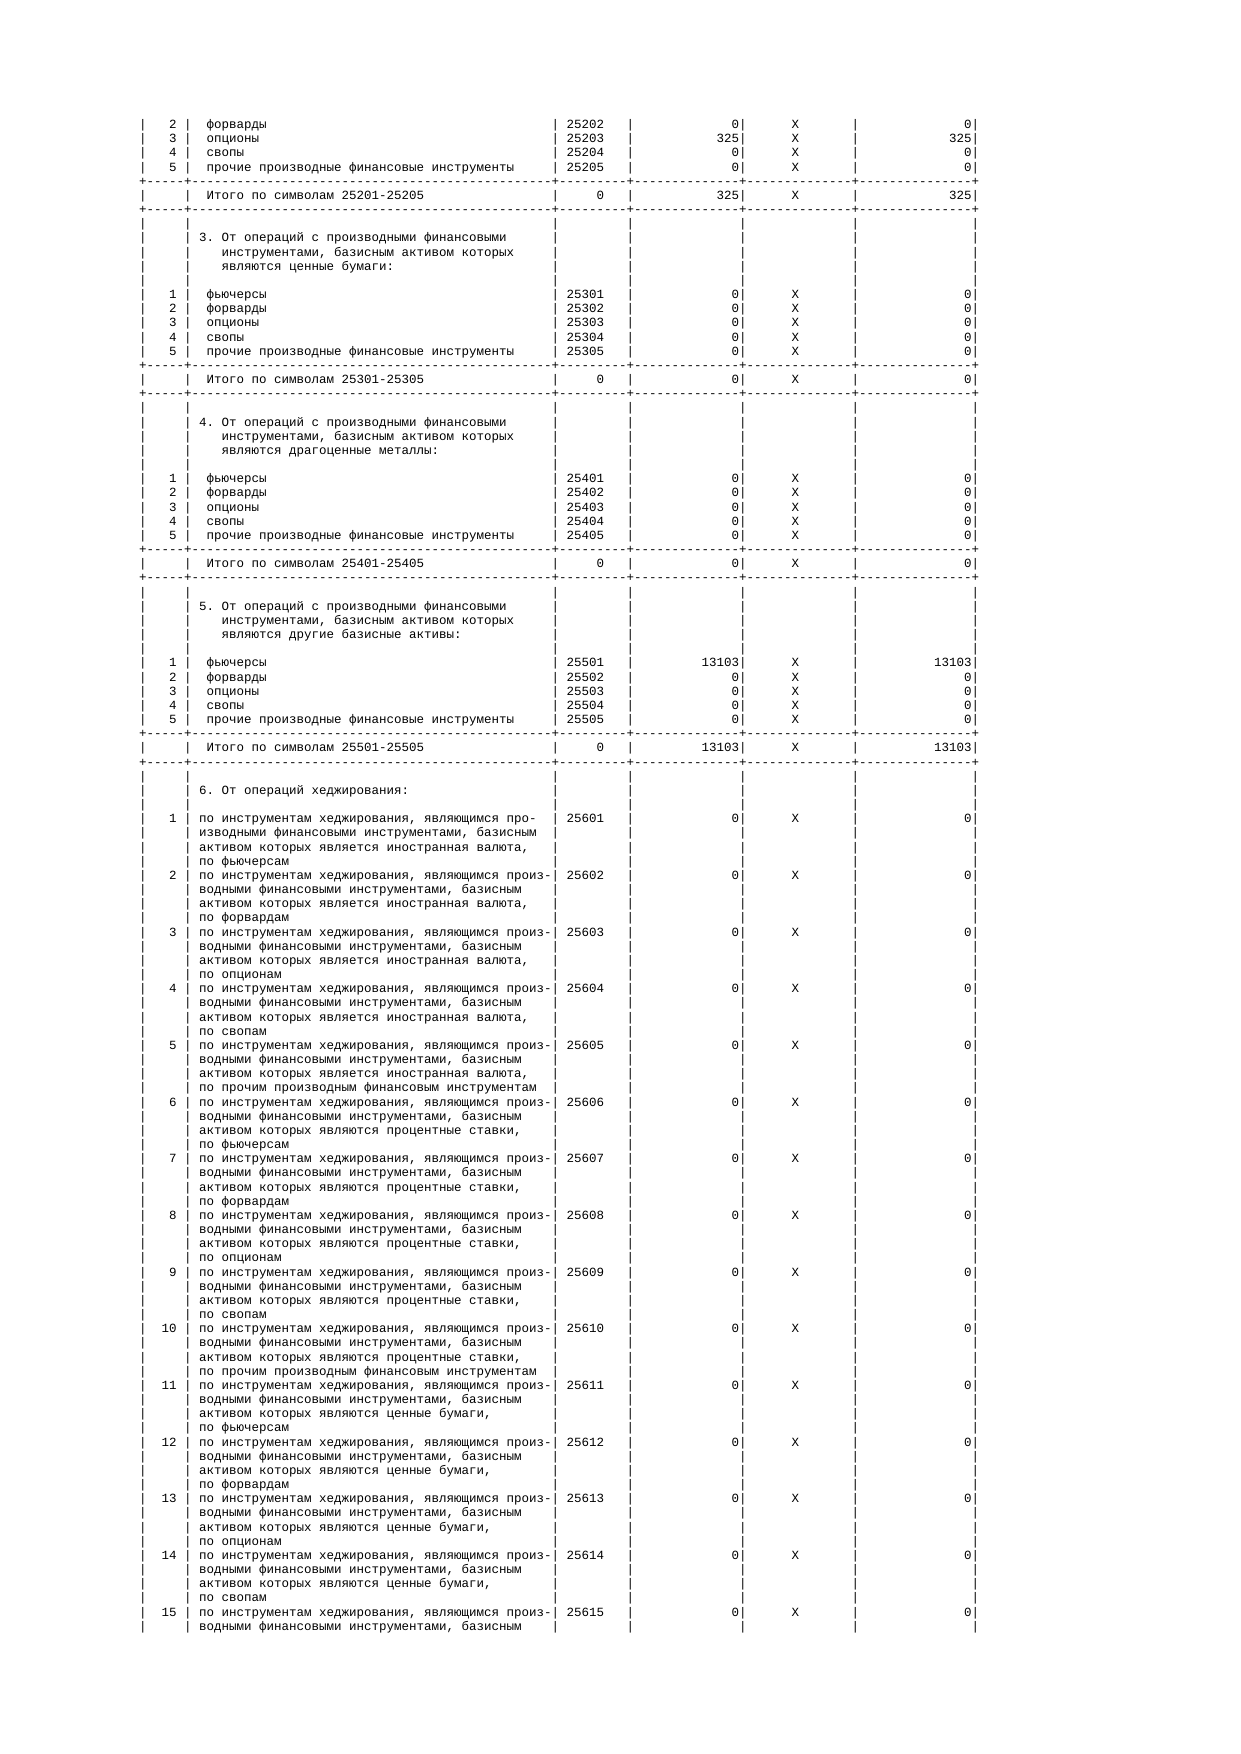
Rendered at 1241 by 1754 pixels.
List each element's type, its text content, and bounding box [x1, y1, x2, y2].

text | | инструментами, базисным активом которых | | | | | [139, 430, 1101, 444]
text | 14 | по инструментам хеджирования, являющимся произ-| 25614 | 0| Х | 0| [139, 1549, 1101, 1563]
text | | водными финансовыми инструментами, базисным | | | | | [139, 940, 1101, 954]
text | 11 | по инструментам хеджирования, являющимся произ-| 25611 | 0| Х | 0| [139, 1379, 1101, 1393]
text | | активом которых являются процентные ставки, | | | | | [139, 1237, 1101, 1251]
text | | водными финансовыми инструментами, базисным | | | | | [139, 1053, 1101, 1067]
text | | активом которых являются процентные ставки, | | | | | [139, 1294, 1101, 1308]
text | 1 | по инструментам хеджирования, являющимся про- | 25601 | 0| Х | 0| [139, 812, 1101, 826]
text | | активом которых являются процентные ставки, | | | | | [139, 1181, 1101, 1195]
text | | водными финансовыми инструментами, базисным | | | | | [139, 1506, 1101, 1521]
text | | водными финансовыми инструментами, базисным | | | | | [139, 1393, 1101, 1407]
text | | водными финансовыми инструментами, базисным | | | | | [139, 1450, 1101, 1464]
text | | активом которых является иностранная валюта, | | | | | [139, 841, 1101, 855]
text +-----+------------------------------------------------+---------+--------------+--------------+---------------+ [139, 543, 1101, 557]
text | | по фьючерсам | | | | | [139, 1138, 1101, 1152]
text | | активом которых являются ценные бумаги, | | | | | [139, 1464, 1101, 1478]
text | 9 | по инструментам хеджирования, являющимся произ-| 25609 | 0| Х | 0| [139, 1266, 1101, 1280]
text | | водными финансовыми инструментами, базисным | | | | | [139, 1223, 1101, 1237]
text | | | | | | | [139, 274, 1101, 288]
text | | | | | | | [139, 458, 1101, 472]
text | | водными финансовыми инструментами, базисным | | | | | [139, 1280, 1101, 1294]
text | | Итого по символам 25401-25405 | 0 | 0| Х | 0| [139, 557, 1101, 571]
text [139, 1620, 1101, 1634]
text | 2 | форварды | 25202 | 0| Х | 0| [139, 118, 1101, 132]
text +-----+------------------------------------------------+---------+--------------+--------------+---------------+ [139, 756, 1101, 770]
text | | изводными финансовыми инструментами, базисным | | | | | [139, 826, 1101, 841]
text | 1 | фьючерсы | 25401 | 0| Х | 0| [139, 472, 1101, 486]
text | 3 | по инструментам хеджирования, являющимся произ-| 25603 | 0| Х | 0| [139, 926, 1101, 940]
text | 4 | свопы | 25404 | 0| Х | 0| [139, 515, 1101, 529]
text | | активом которых является иностранная валюта, | | | | | [139, 954, 1101, 968]
text | | по форвардам | | | | | [139, 1478, 1101, 1492]
text +-----+------------------------------------------------+---------+--------------+--------------+---------------+ [139, 175, 1101, 189]
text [139, 1563, 1101, 1577]
text +-----+------------------------------------------------+---------+--------------+--------------+---------------+ [139, 359, 1101, 373]
text | | по форвардам | | | | | [139, 911, 1101, 926]
text | | по свопам | | | | | [139, 1308, 1101, 1322]
text | | 3. От операций с производными финансовыми | | | | | [139, 231, 1101, 246]
text | | по форвардам | | | | | [139, 1195, 1101, 1209]
text | | активом которых является иностранная валюта, | | | | | [139, 1067, 1101, 1081]
text | 4 | свопы | 25504 | 0| Х | 0| [139, 699, 1101, 713]
text | | активом которых являются процентные ставки, | | | | | [139, 1351, 1101, 1365]
text | 3 | опционы | 25203 | 325| Х | 325| [139, 132, 1101, 146]
text | | | | | | | [139, 586, 1101, 600]
text | | по опционам | | | | | [139, 1535, 1101, 1549]
text | | 6. От операций хеджирования: | | | | | [139, 784, 1101, 798]
text | 3 | опционы | 25503 | 0| Х | 0| [139, 685, 1101, 699]
text +-----+------------------------------------------------+---------+--------------+--------------+---------------+ [139, 571, 1101, 586]
text | 13 | по инструментам хеджирования, являющимся произ-| 25613 | 0| Х | 0| [139, 1492, 1101, 1506]
text | | активом которых являются ценные бумаги, | | | | | [139, 1521, 1101, 1535]
text | 8 | по инструментам хеджирования, являющимся произ-| 25608 | 0| Х | 0| [139, 1209, 1101, 1223]
text | | | | | | | [139, 770, 1101, 784]
text | 4 | по инструментам хеджирования, являющимся произ-| 25604 | 0| Х | 0| [139, 982, 1101, 996]
text +-----+------------------------------------------------+---------+--------------+--------------+---------------+ [139, 387, 1101, 401]
text | 4 | свопы | 25304 | 0| Х | 0| [139, 331, 1101, 345]
text | | | | | | | [139, 401, 1101, 416]
text | | 5. От операций с производными финансовыми | | | | | [139, 600, 1101, 614]
text | 2 | форварды | 25302 | 0| Х | 0| [139, 302, 1101, 316]
text | | 4. От операций с производными финансовыми | | | | | [139, 416, 1101, 430]
text | 4 | свопы | 25204 | 0| Х | 0| [139, 146, 1101, 161]
text | 3 | опционы | 25403 | 0| Х | 0| [139, 501, 1101, 515]
text | 5 | прочие производные финансовые инструменты | 25205 | 0| Х | 0| [139, 161, 1101, 175]
text | | являются драгоценные металлы: | | | | | [139, 444, 1101, 458]
text | | являются ценные бумаги: | | | | | [139, 260, 1101, 274]
text | | активом которых являются процентные ставки, | | | | | [139, 1124, 1101, 1138]
text | | | | | | | [139, 798, 1101, 812]
text | | водными финансовыми инструментами, базисным | | | | | [139, 996, 1101, 1011]
text | 3 | опционы | 25303 | 0| Х | 0| [139, 316, 1101, 331]
text | | инструментами, базисным активом которых | | | | | [139, 246, 1101, 260]
text +-----+------------------------------------------------+---------+--------------+--------------+---------------+ [139, 727, 1101, 741]
text | | по свопам | | | | | [139, 1025, 1101, 1039]
text | | по опционам | | | | | [139, 1251, 1101, 1266]
text | | являются другие базисные активы: | | | | | [139, 628, 1101, 642]
text | | водными финансовыми инструментами, базисным | | | | | [139, 1166, 1101, 1181]
text | | активом которых являются ценные бумаги, | | | | | [139, 1407, 1101, 1421]
text | 5 | прочие производные финансовые инструменты | 25305 | 0| Х | 0| [139, 345, 1101, 359]
text | 6 | по инструментам хеджирования, являющимся произ-| 25606 | 0| Х | 0| [139, 1096, 1101, 1110]
text | 15 | по инструментам хеджирования, являющимся произ-| 25615 | 0| Х | 0| [139, 1606, 1101, 1620]
text | | активом которых является иностранная валюта, | | | | | [139, 897, 1101, 911]
text | | водными финансовыми инструментами, базисным | | | | | [139, 1110, 1101, 1124]
text | | по опционам | | | | | [139, 968, 1101, 982]
text | | по прочим производным финансовым инструментам | | | | | [139, 1365, 1101, 1379]
text | 1 | фьючерсы | 25301 | 0| Х | 0| [139, 288, 1101, 302]
text | | Итого по символам 25201-25205 | 0 | 325| Х | 325| [139, 189, 1101, 203]
text | | активом которых является иностранная валюта, | | | | | [139, 1011, 1101, 1025]
text | | по фьючерсам | | | | | [139, 1421, 1101, 1436]
text +-----+------------------------------------------------+---------+--------------+--------------+---------------+ [139, 203, 1101, 217]
text | 10 | по инструментам хеджирования, являющимся произ-| 25610 | 0| Х | 0| [139, 1322, 1101, 1336]
text | | Итого по символам 25301-25305 | 0 | 0| Х | 0| [139, 373, 1101, 387]
text | | водными финансовыми инструментами, базисным | | | | | [139, 1336, 1101, 1351]
text | | Итого по символам 25501-25505 | 0 | 13103| Х | 13103| [139, 741, 1101, 756]
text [139, 1577, 1101, 1591]
text | 12 | по инструментам хеджирования, являющимся произ-| 25612 | 0| Х | 0| [139, 1436, 1101, 1450]
text | | по прочим производным финансовым инструментам | | | | | [139, 1081, 1101, 1096]
text | | водными финансовыми инструментами, базисным | | | | | [139, 883, 1101, 897]
text | 7 | по инструментам хеджирования, являющимся произ-| 25607 | 0| Х | 0| [139, 1152, 1101, 1166]
text | 2 | по инструментам хеджирования, являющимся произ-| 25602 | 0| Х | 0| [139, 869, 1101, 883]
text | | | | | | | [139, 642, 1101, 656]
text | 5 | прочие производные финансовые инструменты | 25405 | 0| Х | 0| [139, 529, 1101, 543]
text | 5 | по инструментам хеджирования, являющимся произ-| 25605 | 0| Х | 0| [139, 1039, 1101, 1053]
text | | по фьючерсам | | | | | [139, 855, 1101, 869]
text | | инструментами, базисным активом которых | | | | | [139, 614, 1101, 628]
text | 2 | форварды | 25402 | 0| Х | 0| [139, 486, 1101, 501]
text | | | | | | | [139, 217, 1101, 231]
text | | по свопам | | | | | [139, 1591, 1101, 1606]
text | 1 | фьючерсы | 25501 | 13103| Х | 13103| [139, 656, 1101, 671]
text | 2 | форварды | 25502 | 0| Х | 0| [139, 671, 1101, 685]
text | 5 | прочие производные финансовые инструменты | 25505 | 0| Х | 0| [139, 713, 1101, 727]
